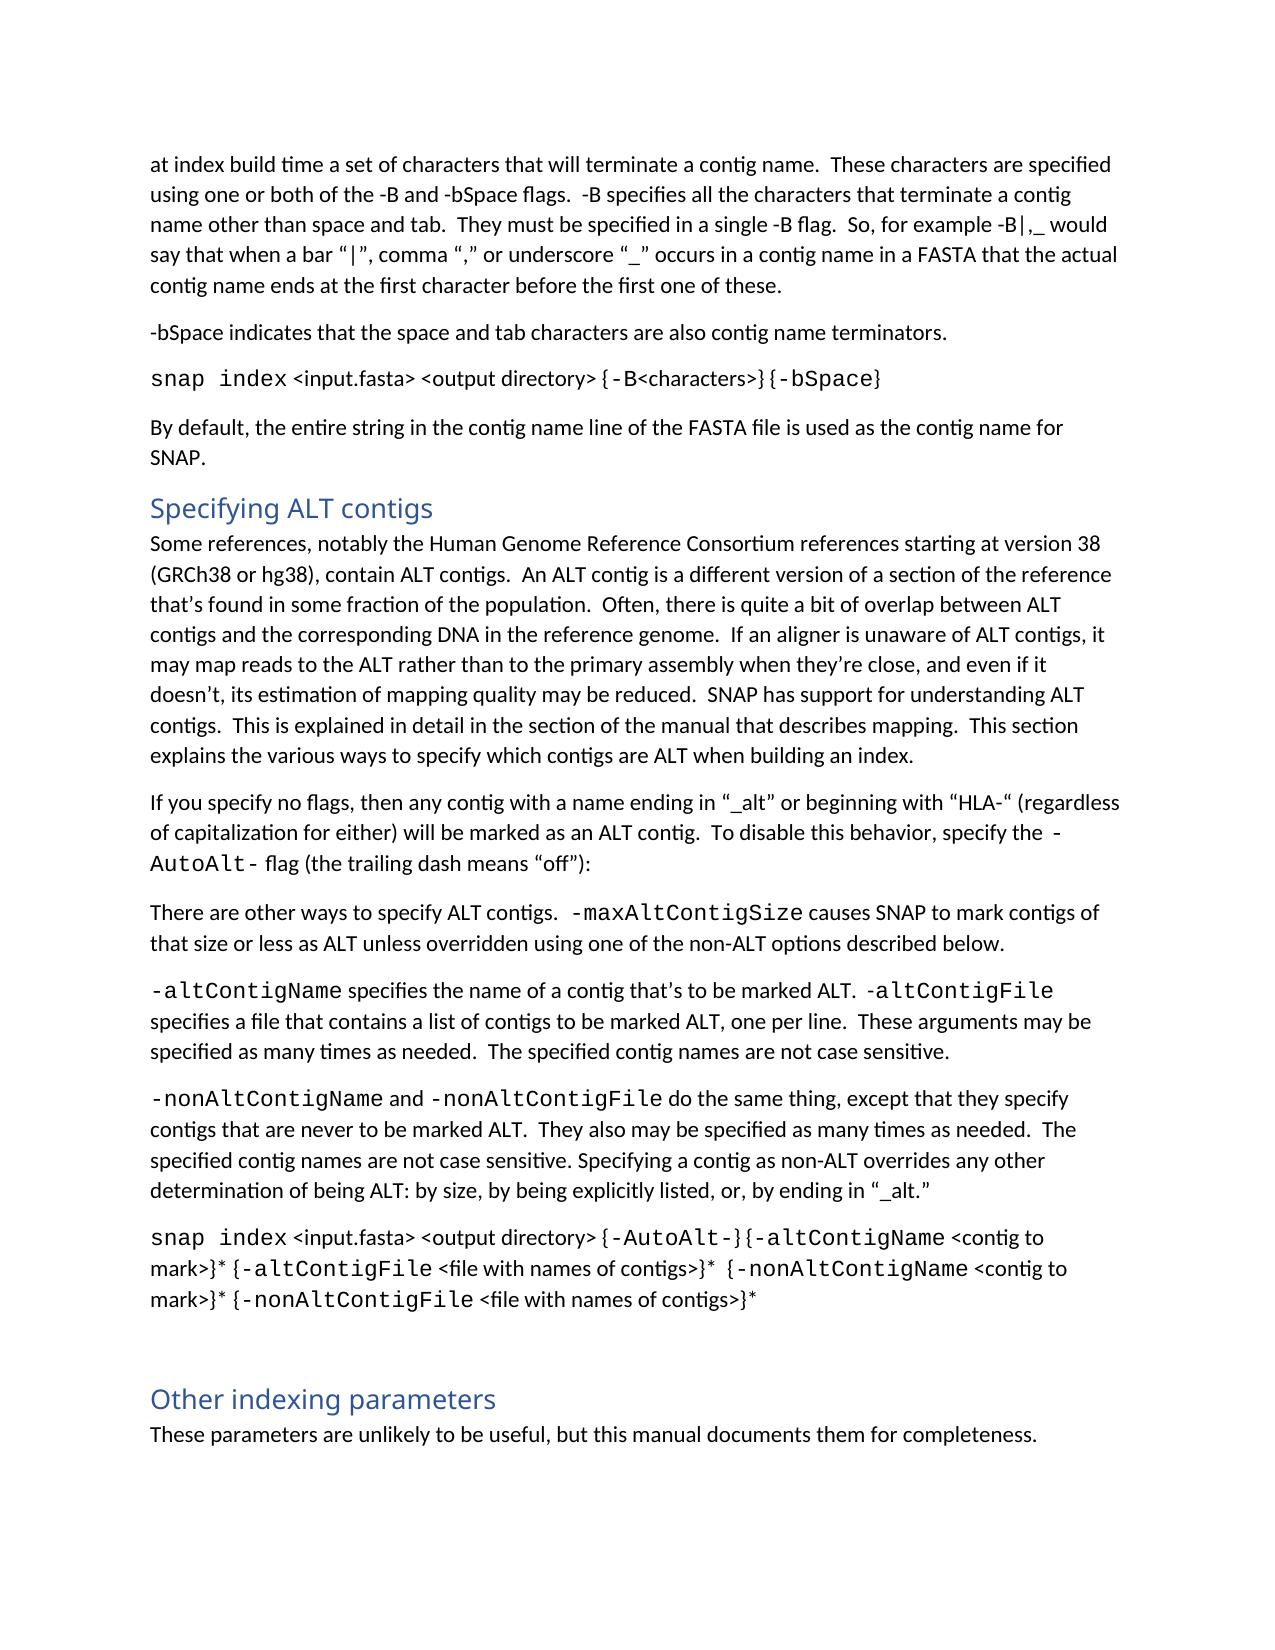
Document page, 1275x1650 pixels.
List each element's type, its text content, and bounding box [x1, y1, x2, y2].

text These parameters are unlikely to be useful, but this manual documents them for completeness. [150, 1420, 1125, 1448]
text There are other ways to specify ALT contigs. -maxAltContigSize causes SNAP to mark contigs of that size or less as ALT unless overridden using one of the non-ALT options described below. [150, 898, 1125, 957]
text snap index <input.fasta> <output directory> {-AutoAlt-} {-altContigName <contig to mark>}* {-altContigFile <file with names of contigs>}* {-nonAltContigName <contig to mark>}* {-nonAltContigFile <file with names of contigs>}* [150, 1223, 1125, 1315]
text -nonAltContigName and -nonAltContigFile do the same thing, except that they specify contigs that are never to be marked ALT. They also may be specified as many times as needed. The specified contig names are not case sensitive. Specifying a contig as non-ALT overrides any other determination of being ALT: by size, by being explicitly listed, or, by ending in “_alt.” [150, 1084, 1125, 1204]
text -altContigName specifies the name of a contig that’s to be marked ALT. -altContigFile specifies a file that contains a list of contigs to be marked ALT, one per line. These arguments may be specified as many times as needed. The specified contig names are not case sensitive. [150, 976, 1125, 1065]
text -bSpace indicates that the space and tab characters are also contig name terminators. [150, 318, 1125, 346]
text If you specify no flags, then any contig with a name ending in “_alt” or beginning with “HLA-“ (regardless of capitalization for either) will be marked as an ALT contig. To disable this behavior, specify the -AutoAlt- flag (the trailing dash means “off”): [150, 788, 1125, 879]
subtitle Specifying ALT contigs [150, 490, 1125, 527]
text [150, 150, 1125, 299]
text Some references, notably the Human Genome Reference Consortium references starting at version 38 (GRCh38 or hg38), contain ALT contigs. An ALT contig is a different version of a section of the reference that’s found in some fraction of the population. Often, there is quite a bit of overlap between ALT contigs and the corresponding DNA in the reference genome. If an aligner is unaware of ALT contigs, it may map reads to the ALT rather than to the primary assembly when they’re close, and even if it doesn’t, its estimation of mapping quality may be reduced. SNAP has support for understanding ALT contigs. This is explained in detail in the section of the manual that describes mapping. This section explains the various ways to specify which contigs are ALT when building an index. [150, 529, 1125, 769]
text snap index <input.fasta> <output directory> {-B<characters>} {-bSpace} [150, 364, 1125, 394]
subtitle Other indexing parameters [150, 1381, 1125, 1417]
text By default, the entire string in the contig name line of the FASTA file is used as the contig name for SNAP. [150, 413, 1125, 471]
